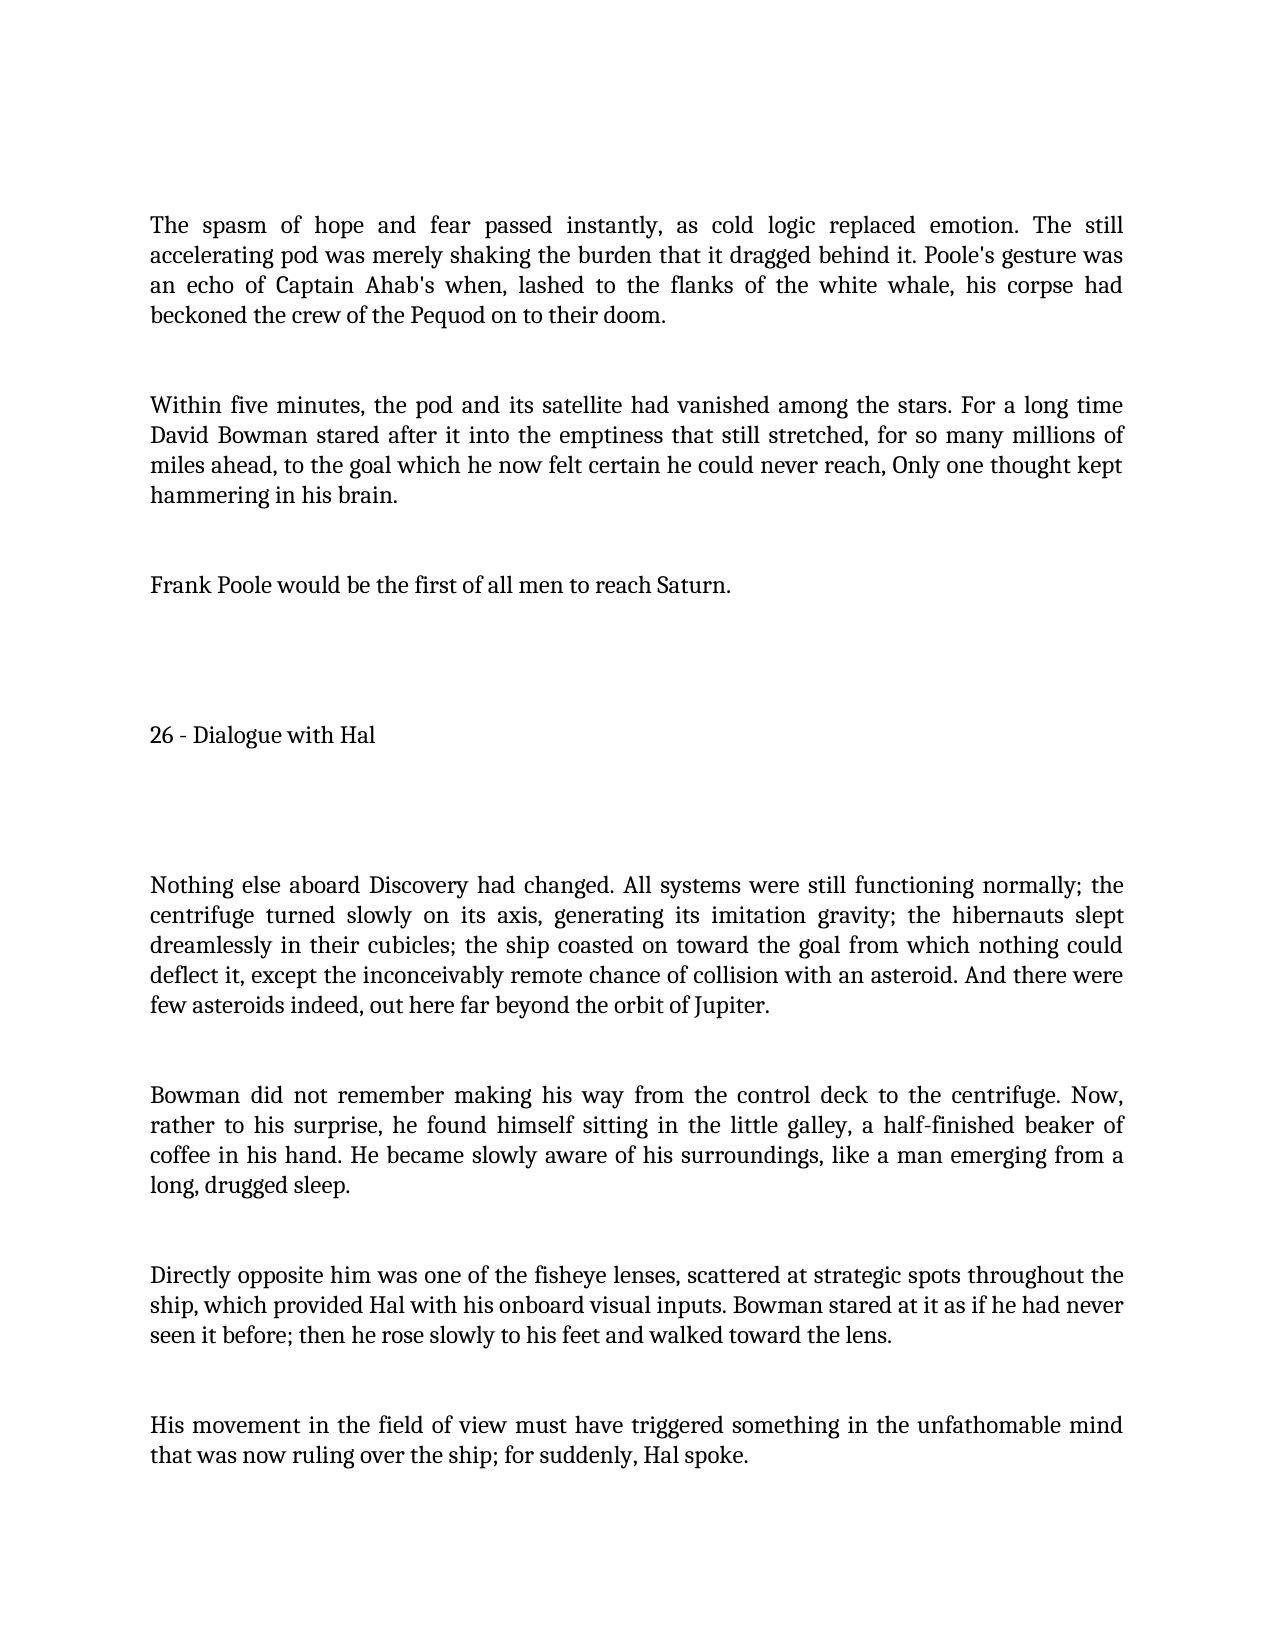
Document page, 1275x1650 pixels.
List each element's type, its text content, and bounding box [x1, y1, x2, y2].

text Nothing else aboard Discovery had changed. All systems were still functioning normally; the centrifuge turned slowly on its axis, generating its imitation gravity; the hibernauts slept dreamlessly in their cubicles; the ship coasted on toward the goal from which nothing could deflect it, except the inconceivably remote chance of collision with an asteroid. And there were few asteroids indeed, out here far beyond the orbit of Jupiter. [150, 870, 1125, 1020]
text Within five minutes, the pod and its satellite had vanished among the stars. For a long time David Bowman stared after it into the emptiness that still stretched, for so many millions of miles ahead, to the goal which he now felt certain he could never reach, Only one thought kept hammering in his brain. [150, 390, 1125, 510]
text Bowman did not remember making his way from the control deck to the centrifuge. Now, rather to his surprise, he found himself sitting in the little galley, a half-finished beaker of coffee in his hand. He became slowly aware of his surroundings, like a man emerging from a long, drugged sleep. [150, 1080, 1125, 1200]
text Directly opposite him was one of the fisheye lenses, scattered at strategic spots throughout the ship, which provided Hal with his onboard visual inputs. Bowman stared at it as if he had never seen it before; then he rose slowly to his feet and walked toward the lens. [150, 1260, 1125, 1350]
text Frank Poole would be the first of all men to reach Saturn. [150, 570, 1125, 600]
text The spasm of hope and fear passed instantly, as cold logic replaced emotion. The still accelerating pod was merely shaking the burden that it dragged behind it. Poole's gesture was an echo of Captain Ahab's when, lashed to the flanks of the white whale, his corpse had beckoned the crew of the Pequod on to their doom. [150, 210, 1125, 330]
text 26 - Dialogue with Hal [150, 720, 1125, 750]
text His movement in the field of view must have triggered something in the unfathomable mind that was now ruling over the ship; for suddenly, Hal spoke. [150, 1410, 1125, 1470]
